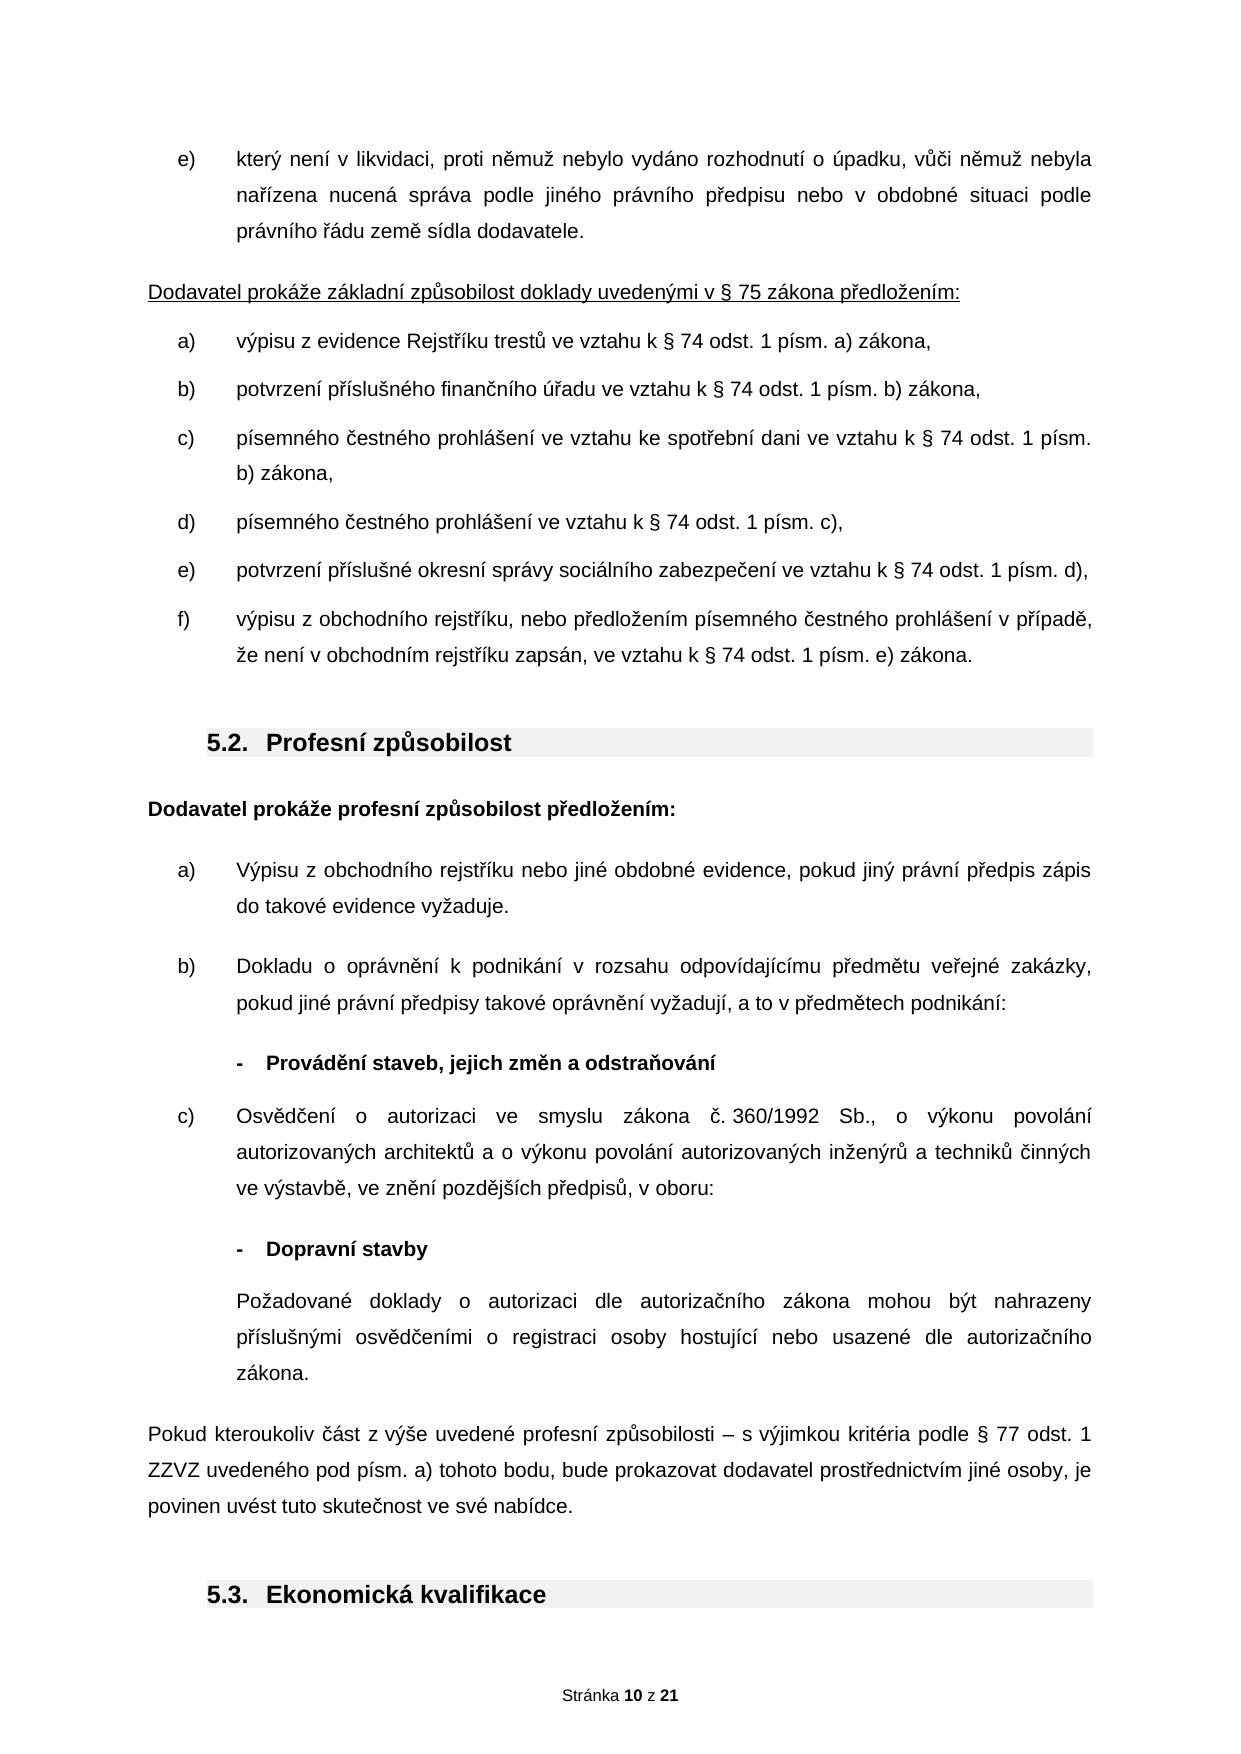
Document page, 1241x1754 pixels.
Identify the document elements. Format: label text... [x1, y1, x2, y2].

text Pokud kteroukoliv část z výše uvedené profesní způsobilosti – s výjimkou kritéria podle § 77 odst. 1 ZZVZ uvedeného pod písm. a) tohoto bodu, bude prokazovat dodavatel prostřednictvím jiné osoby, je povinen uvést tuto skutečnost ve své nabídce. [148, 1422, 1093, 1518]
list potvrzení příslušného finančního úřadu ve vztahu k § 74 odst. 1 písm. b) zákona, [177, 377, 1093, 401]
list Osvědčení o autorizaci ve smyslu zákona č. 360/1992 Sb., o výkonu povolání autorizovaných architektů a o výkonu povolání autorizovaných inženýrů a techniků činných ve výstavbě, ve znění pozdějších předpisů, v oboru: [177, 1104, 1093, 1199]
list potvrzení příslušné okresní správy sociálního zabezpečení ve vztahu k § 74 odst. 1 písm. d), [177, 558, 1093, 582]
list Výpisu z obchodního rejstříku nebo jiné obdobné evidence, pokud jiný právní předpis zápis do takové evidence vyžaduje. [177, 857, 1093, 917]
text Dodavatel prokáže profesní způsobilost předložením: [148, 797, 1093, 821]
list výpisu z obchodního rejstříku, nebo předložením písemného čestného prohlášení v případě, že není v obchodním rejstříku zapsán, ve vztahu k § 74 odst. 1 písm. e) zákona. [177, 607, 1093, 666]
text Požadované doklady o autorizaci dle autorizačního zákona mohou být nahrazeny příslušnými osvědčeními o registraci osoby hostující nebo usazené dle autorizačního zákona. [236, 1289, 1093, 1385]
list Profesní způsobilost [207, 728, 1093, 757]
list Provádění staveb, jejich změn a odstraňování [236, 1051, 1093, 1075]
text Dodavatel prokáže základní způsobilost doklady uvedenými v § 75 zákona předložením: [148, 280, 1093, 304]
list písemného čestného prohlášení ve vztahu k § 74 odst. 1 písm. c), [177, 510, 1093, 534]
list Dokladu o oprávnění k podnikání v rozsahu odpovídajícímu předmětu veřejné zakázky, pokud jiné právní předpisy takové oprávnění vyžadují, a to v předmětech podnikání: [177, 954, 1093, 1014]
list písemného čestného prohlášení ve vztahu ke spotřební dani ve vztahu k § 74 odst. 1 písm. b) zákona, [177, 425, 1093, 485]
list výpisu z evidence Rejstříku trestů ve vztahu k § 74 odst. 1 písm. a) zákona, [177, 328, 1093, 352]
list Dopravní stavby [236, 1237, 1093, 1261]
list který není v likvidaci, proti němuž nebylo vydáno rozhodnutí o úpadku, vůči němuž nebyla nařízena nucená správa podle jiného právního předpisu nebo v obdobné situaci podle právního řádu země sídla dodavatele. [177, 147, 1093, 243]
list Ekonomická kvalifikace [207, 1580, 1093, 1608]
